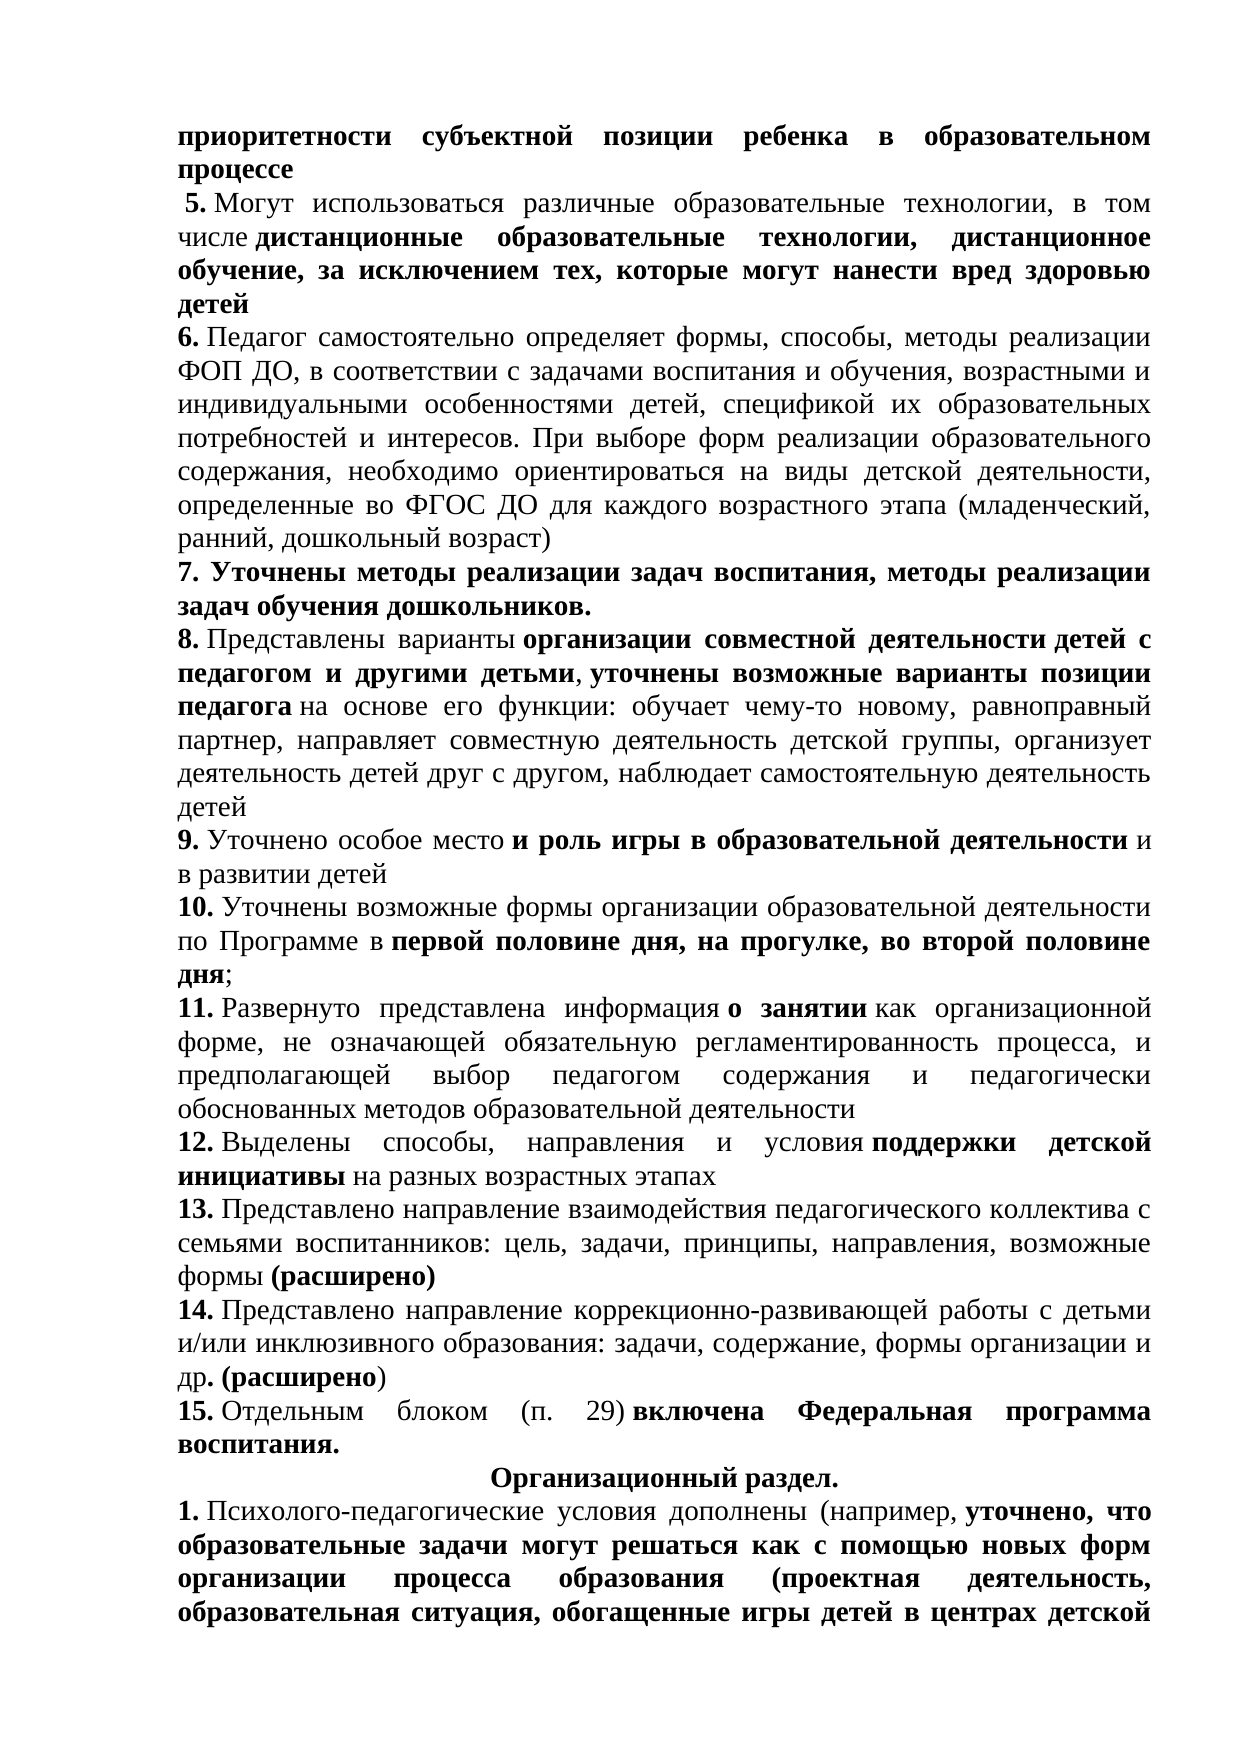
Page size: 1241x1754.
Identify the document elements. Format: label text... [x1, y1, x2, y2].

text 6. Педагог самостоятельно определяет формы, способы, методы реализации ФОП ДО, в соответствии с задачами воспитания и обучения, возрастными и индивидуальными особенностями детей, спецификой их образовательных потребностей и интересов. При выборе форм реализации образовательного содержания, необходимо ориентироваться на виды детской деятельности, определенные во ФГОС ДО для каждого возрастного этапа (младенческий, ранний, дошкольный возраст) [177, 319, 1152, 554]
text 9. Уточнено особое место и роль игры в образовательной деятельности и в развитии детей [177, 822, 1152, 889]
text 14. Представлено направление коррекционно-развивающей работы с детьми и/или инклюзивного образования: задачи, содержание, формы организации и др. (расширено) [177, 1292, 1152, 1393]
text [177, 118, 1152, 185]
text 15. Отдельным блоком (п. 29) включена Федеральная программа воспитания. [177, 1393, 1152, 1460]
text Организационный раздел. [177, 1460, 1152, 1493]
text 12. Выделены способы, направления и условия поддержки детской инициативы на разных возрастных этапах [177, 1124, 1152, 1191]
text 10. Уточнены возможные формы организации образовательной деятельности по Программе в первой половине дня, на прогулке, во второй половине дня; [177, 889, 1152, 990]
text 11. Развернуто представлена информация о занятии как организационной форме, не означающей обязательную регламентированность процесса, и предполагающей выбор педагогом содержания и педагогически обоснованных методов образовательной деятельности [177, 990, 1152, 1124]
text 8. Представлены варианты организации совместной деятельности детей с педагогом и другими детьми, уточнены возможные варианты позиции педагога на основе его функции: обучает чему-то новому, равноправный партнер, направляет совместную деятельность детской группы, организует деятельность детей друг с другом, наблюдает самостоятельную деятельность детей [177, 621, 1152, 822]
text 13. Представлено направление взаимодействия педагогического коллектива с семьями воспитанников: цель, задачи, принципы, направления, возможные формы (расширено) [177, 1191, 1152, 1292]
text 7. Уточнены методы реализации задач воспитания, методы реализации задач обучения дошкольников. [177, 554, 1152, 621]
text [177, 1493, 1152, 1627]
text 5. Могут использоваться различные образовательные технологии, в том числе дистанционные образовательные технологии, дистанционное обучение, за исключением тех, которые могут нанести вред здоровью детей [177, 185, 1152, 319]
